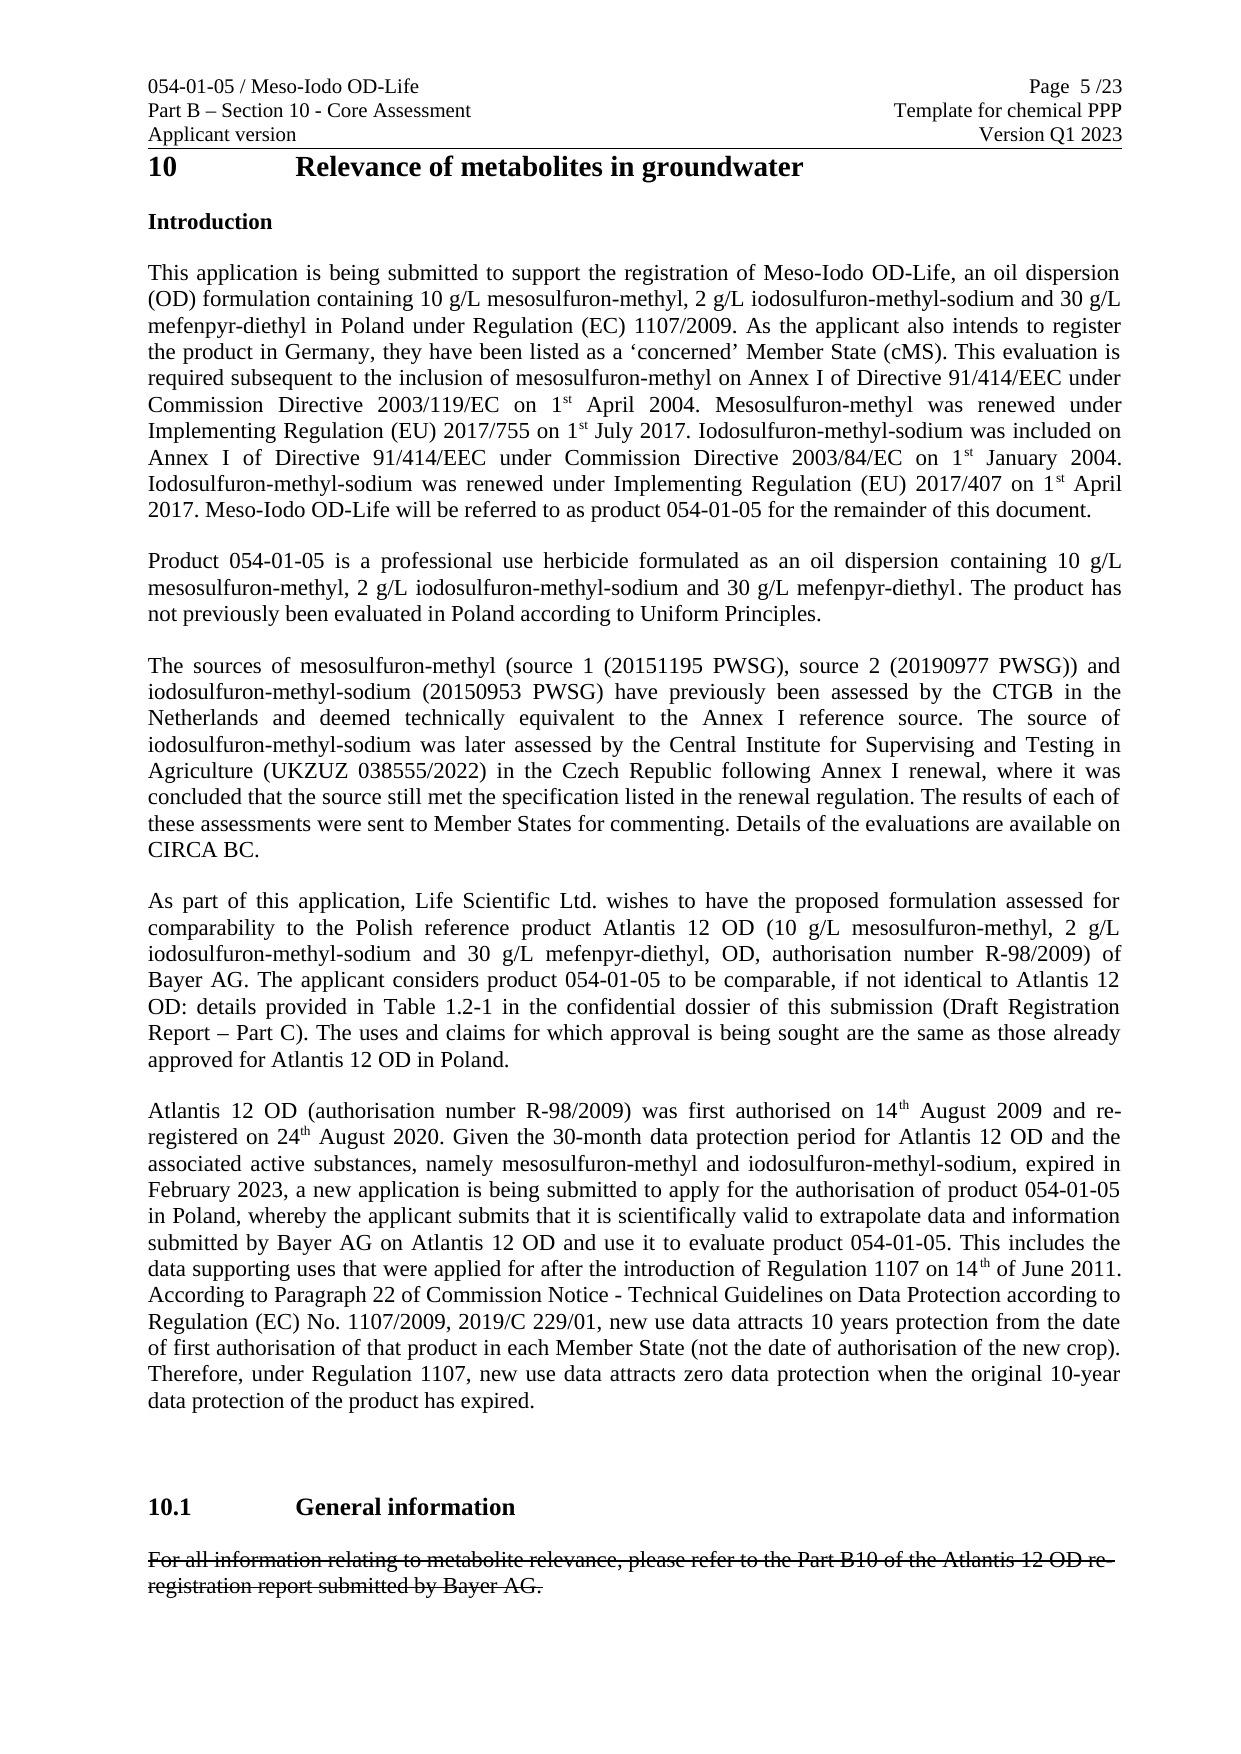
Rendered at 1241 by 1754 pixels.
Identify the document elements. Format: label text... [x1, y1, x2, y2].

text Introduction [148, 208, 1122, 234]
subtitle Relevance of metabolites in groundwater [148, 149, 1122, 183]
text Product 054-01-05 is a professional use herbicide formulated as an oil dispersion containing 10 g/L mesosulfuron-methyl, 2 g/L iodosulfuron-methyl-sodium and 30 g/L mefenpyr-diethyl. The product has not previously been evaluated in Poland according to Uniform Principles. [148, 548, 1122, 627]
text The sources of mesosulfuron-methyl (source 1 (20151195 PWSG), source 2 (20190977 PWSG)) and iodosulfuron-methyl-sodium (20150953 PWSG) have previously been assessed by the CTGB in the Netherlands and deemed technically equivalent to the Annex I reference source. The source of iodosulfuron-methyl-sodium was later assessed by the Central Institute for Supervising and Testing in Agriculture (UKZUZ 038555/2022) in the Czech Republic following Annex I renewal, where it was concluded that the source still met the specification listed in the renewal regulation. The results of each of these assessments were sent to Member States for commenting. Details of the evaluations are available on CIRCA BC. [148, 652, 1122, 862]
text As part of this application, Life Scientific Ltd. wishes to have the proposed formulation assessed for comparability to the Polish reference product Atlantis 12 OD (10 g/L mesosulfuron-methyl, 2 g/L iodosulfuron-methyl-sodium and 30 g/L mefenpyr-diethyl, OD, authorisation number R-98/2009) of Bayer AG. The applicant considers product 054-01-05 to be comparable, if not identical to Atlantis 12 OD: details provided in Table 1.2-1 in the confidential dossier of this submission (Draft Registration Report – Part C). The uses and claims for which approval is being sought are the same as those already approved for Atlantis 12 OD in Poland. [148, 887, 1122, 1072]
text Atlantis 12 OD (authorisation number R-98/2009) was first authorised on 14th August 2009 and re-registered on 24th August 2020. Given the 30-month data protection period for Atlantis 12 OD and the associated active substances, namely mesosulfuron-methyl and iodosulfuron-methyl-sodium, expired in February 2023, a new application is being submitted to apply for the authorisation of product 054-01-05 in Poland, whereby the applicant submits that it is scientifically valid to extrapolate data and information submitted by Bayer AG on Atlantis 12 OD and use it to evaluate product 054-01-05. This includes the data supporting uses that were applied for after the introduction of Regulation 1107 on 14th of June 2011. According to Paragraph 22 of Commission Notice - Technical Guidelines on Data Protection according to Regulation (EC) No. 1107/2009, 2019/C 229/01, new use data attracts 10 years protection from the date of first authorisation of that product in each Member State (not the date of authorisation of the new crop). Therefore, under Regulation 1107, new use data attracts zero data protection when the original 10-year data protection of the product has expired. [148, 1097, 1122, 1413]
subtitle General information [148, 1492, 1122, 1521]
text This application is being submitted to support the registration of Meso-Iodo OD-Life, an oil dispersion (OD) formulation containing 10 g/L mesosulfuron-methyl, 2 g/L iodosulfuron-methyl-sodium and 30 g/L mefenpyr-diethyl in Poland under Regulation (EC) 1107/2009. As the applicant also intends to register the product in Germany, they have been listed as a ‘concerned’ Member State (cMS). This evaluation is required subsequent to the inclusion of mesosulfuron-methyl on Annex I of Directive 91/414/EEC under Commission Directive 2003/119/EC on 1st April 2004. Mesosulfuron-methyl was renewed under Implementing Regulation (EU) 2017/755 on 1st July 2017. Iodosulfuron-methyl-sodium was included on Annex I of Directive 91/414/EEC under Commission Directive 2003/84/EC on 1st January 2004. Iodosulfuron-methyl-sodium was renewed under Implementing Regulation (EU) 2017/407 on 1st April 2017. Meso-Iodo OD-Life will be referred to as product 054-01-05 for the remainder of this document. [148, 259, 1122, 523]
text For all information relating to metabolite relevance, please refer to the Part B10 of the Atlantis 12 OD re-registration report submitted by Bayer AG. [148, 1546, 1122, 1599]
